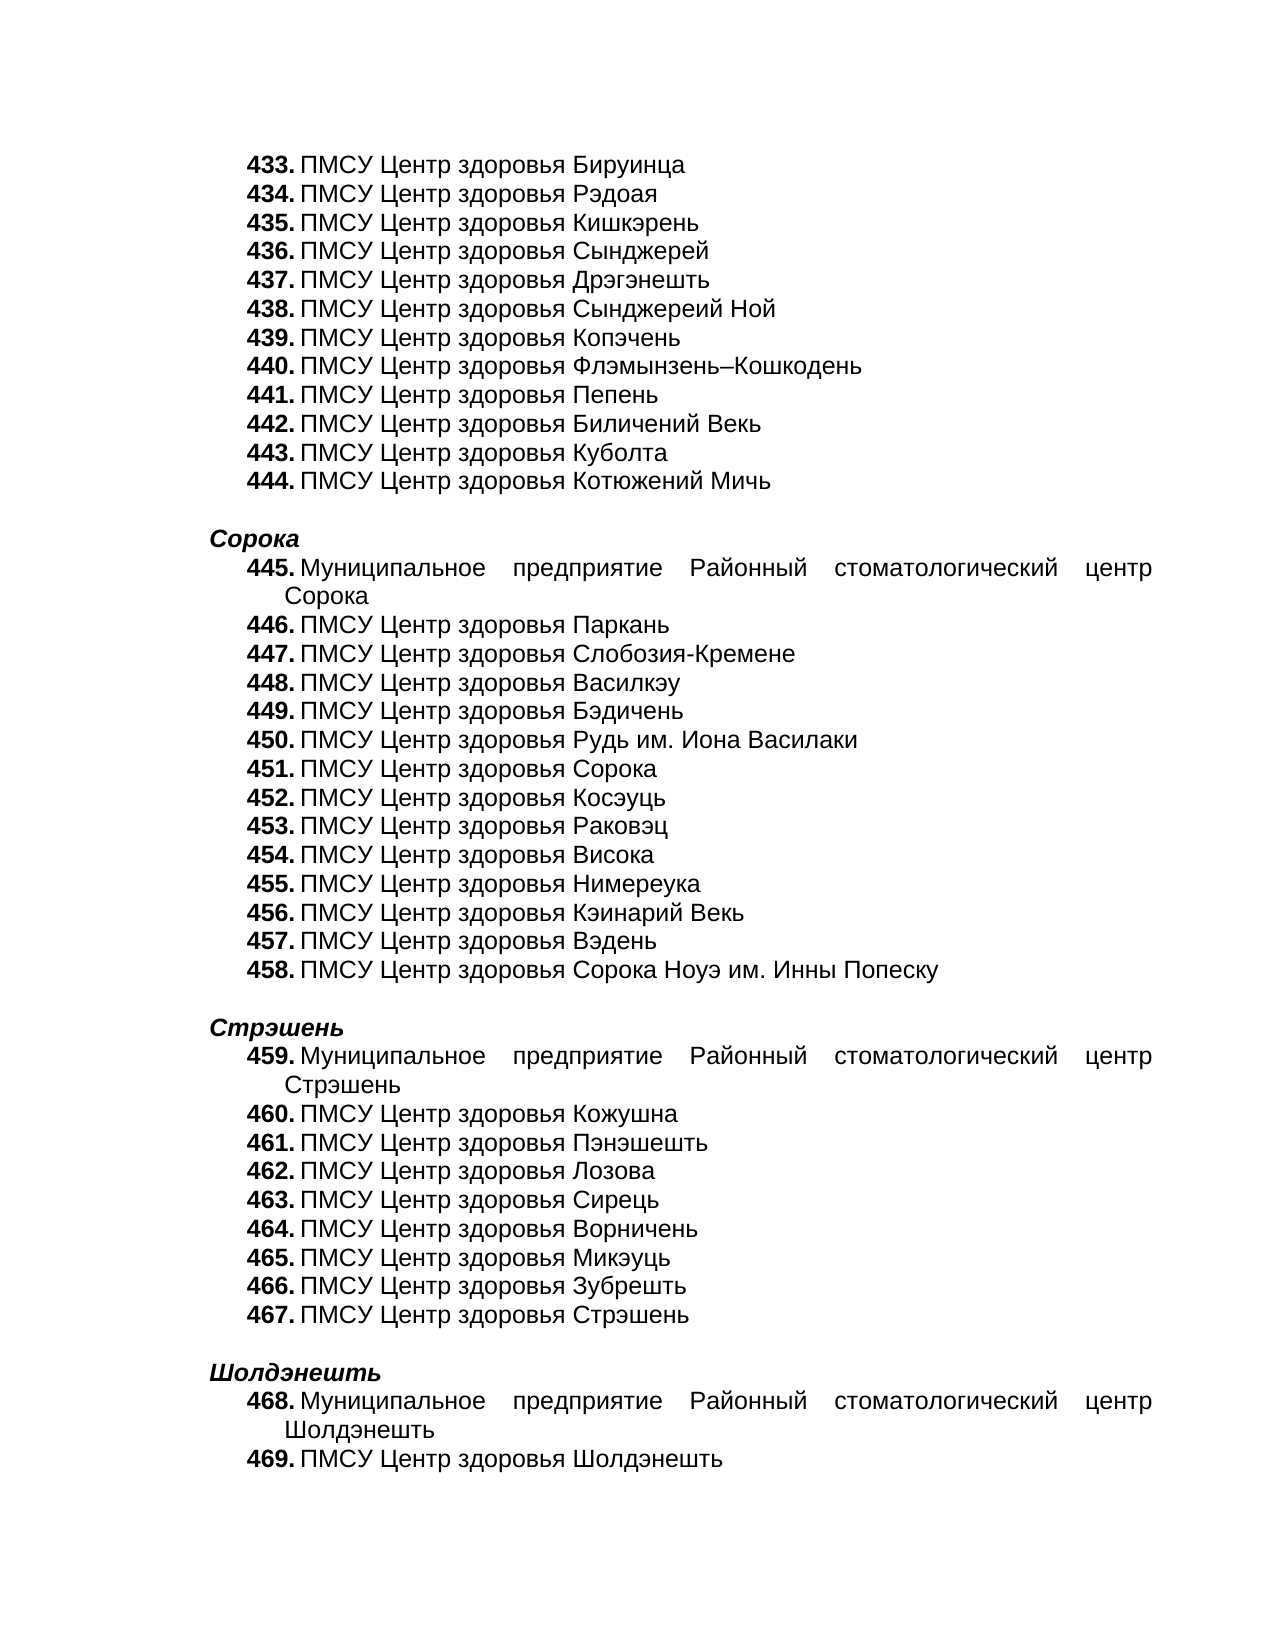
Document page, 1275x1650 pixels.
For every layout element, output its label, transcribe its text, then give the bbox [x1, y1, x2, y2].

list ПМСУ Центр здоровья Флэмынзень–Кошкодень [247, 351, 1153, 380]
list ПМСУ Центр здоровья Копэчень [247, 322, 1153, 351]
list ПМСУ Центр здоровья Пэнэшешть [247, 1127, 1153, 1156]
list ПМСУ Центр здоровья Ворничень [247, 1214, 1153, 1242]
list ПМСУ Центр здоровья Бируинца [247, 150, 1153, 179]
list ПМСУ Центр здоровья Василкэу [247, 667, 1153, 696]
list ПМСУ Центр здоровья Кожушна [247, 1099, 1153, 1127]
list ПМСУ Центр здоровья Кэинарий Векь [247, 897, 1153, 926]
list Муниципальное предприятие Районный стоматологический центр Шолдэнешть [247, 1386, 1153, 1444]
list ПМСУ Центр здоровья Лозова [247, 1156, 1153, 1185]
list ПМСУ Центр здоровья Рудь им. Иона Василаки [247, 725, 1153, 754]
list ПМСУ Центр здоровья Вэдень [247, 926, 1153, 955]
list ПМСУ Центр здоровья Раковэц [247, 811, 1153, 840]
list ПМСУ Центр здоровья Паркань [247, 610, 1153, 639]
list ПМСУ Центр здоровья Сорока Ноуэ им. Инны Попеску [247, 955, 1153, 984]
list ПМСУ Центр здоровья Биличений Векь [247, 409, 1153, 437]
list Муниципальное предприятие Районный стоматологический центр Сорока [247, 552, 1153, 610]
list ПМСУ Центр здоровья Куболта [247, 437, 1153, 466]
list ПМСУ Центр здоровья Висока [247, 840, 1153, 869]
list ПМСУ Центр здоровья Зубрешть [247, 1271, 1153, 1300]
text Шолдэнешть [150, 1357, 1153, 1386]
list ПМСУ Центр здоровья Сынджерей [247, 236, 1153, 265]
list ПМСУ Центр здоровья Сирець [247, 1185, 1153, 1214]
list ПМСУ Центр здоровья Косэуць [247, 782, 1153, 811]
text Стрэшень [150, 1012, 1153, 1041]
list ПМСУ Центр здоровья Дрэгэнешть [247, 265, 1153, 294]
list ПМСУ Центр здоровья Слобозия-Кремене [247, 639, 1153, 667]
list ПМСУ Центр здоровья Котюжений Мичь [247, 466, 1153, 495]
list ПМСУ Центр здоровья Сорока [247, 754, 1153, 782]
list ПМСУ Центр здоровья Рэдоая [247, 179, 1153, 207]
list ПМСУ Центр здоровья Нимереука [247, 869, 1153, 897]
list ПМСУ Центр здоровья Микэуць [247, 1242, 1153, 1271]
list ПМСУ Центр здоровья Стрэшень [247, 1300, 1153, 1329]
list ПМСУ Центр здоровья Бэдичень [247, 696, 1153, 725]
list ПМСУ Центр здоровья Кишкэрень [247, 207, 1153, 236]
text Сорока [150, 524, 1153, 552]
list ПМСУ Центр здоровья Шолдэнешть [247, 1444, 1153, 1472]
list Муниципальное предприятие Районный стоматологический центр Стрэшень [247, 1041, 1153, 1099]
list ПМСУ Центр здоровья Сынджереий Ной [247, 294, 1153, 322]
list ПМСУ Центр здоровья Пепень [247, 380, 1153, 409]
